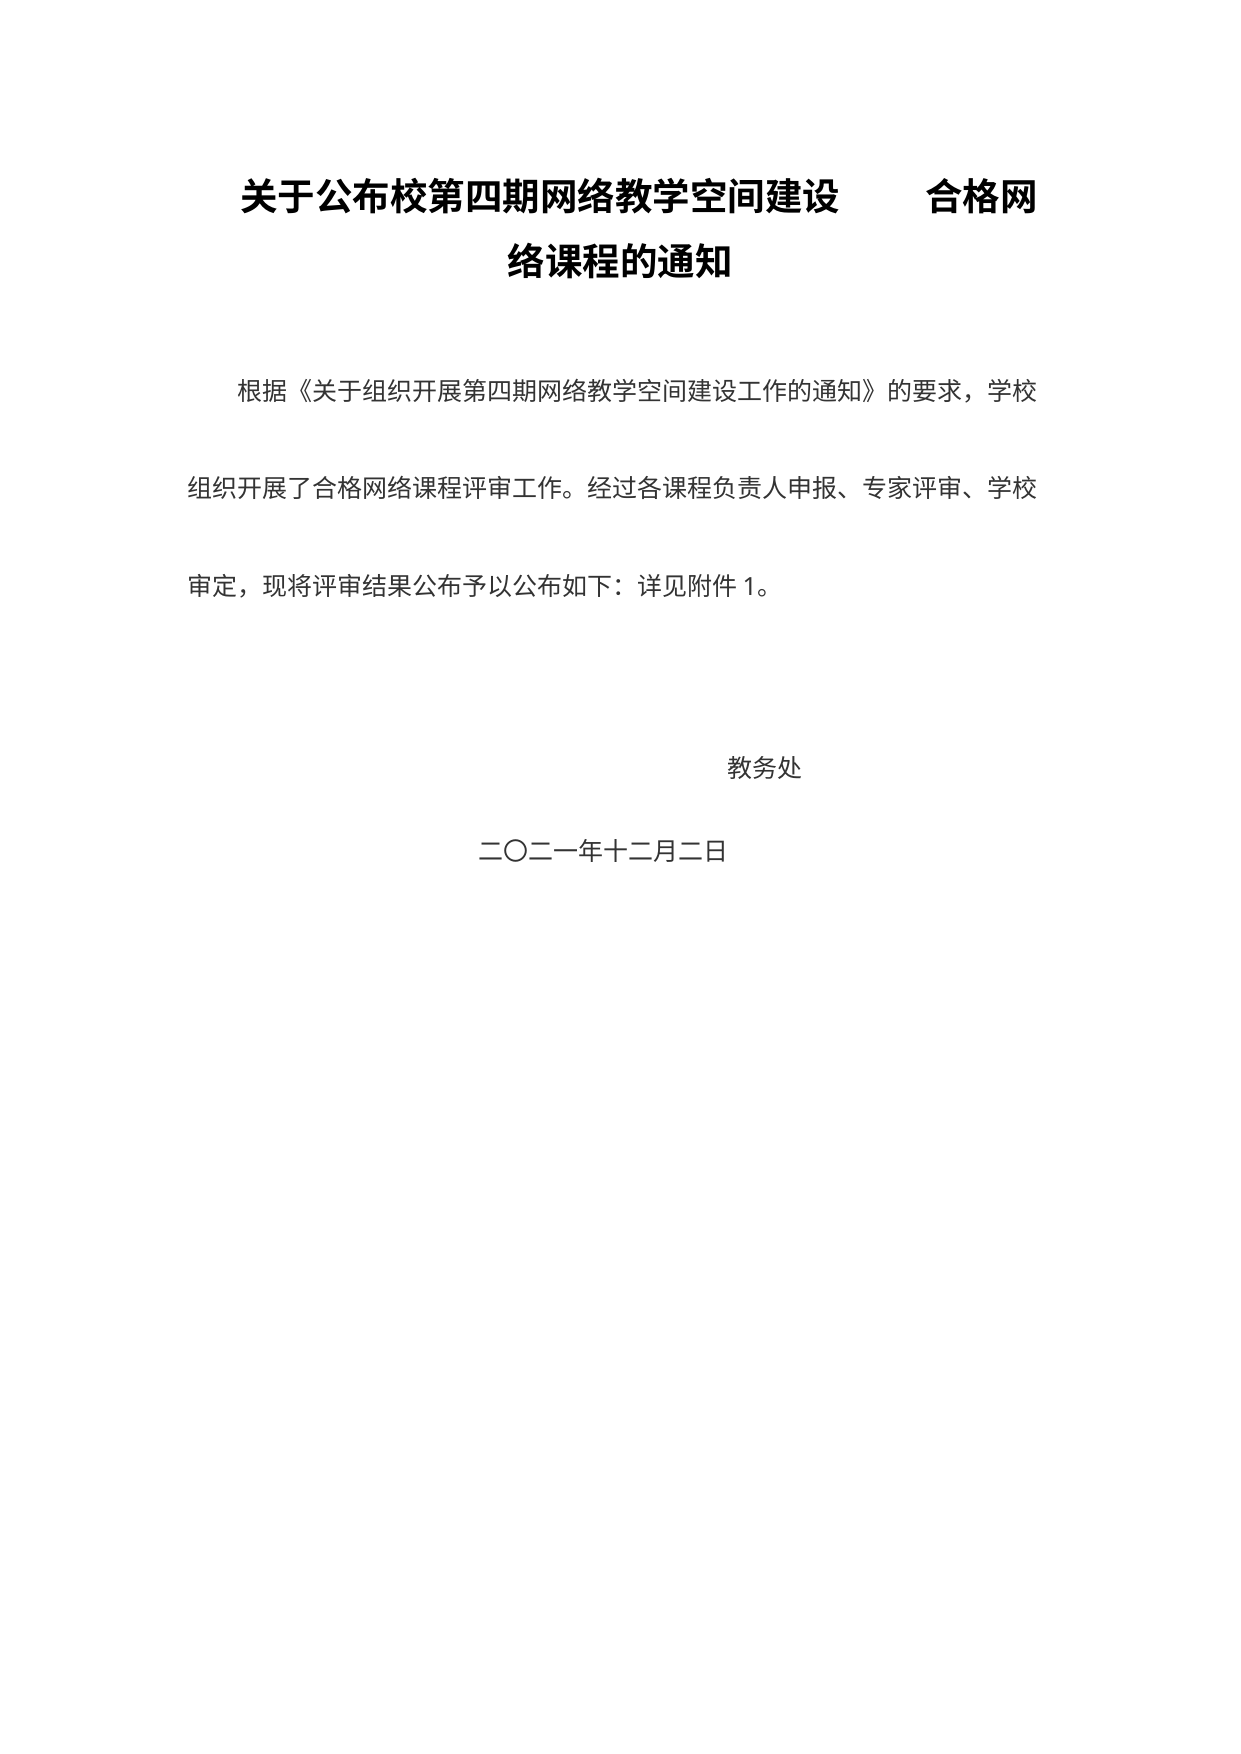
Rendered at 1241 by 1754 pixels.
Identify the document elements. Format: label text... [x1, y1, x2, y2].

text 教务处 [187, 734, 1053, 799]
text 根据《关于组织开展第四期网络教学空间建设工作的通知》的要求，学校组织开展了合格网络课程评审工作。经过各课程负责人申报、专家评审、学校审定，现将评审结果公布予以公布如下：详见附件1。 [187, 357, 1053, 617]
text 关于公布校第四期网络教学空间建设 合格网络课程的通知 [187, 162, 1053, 292]
text 二〇二一年十二月二日 [187, 817, 1053, 882]
